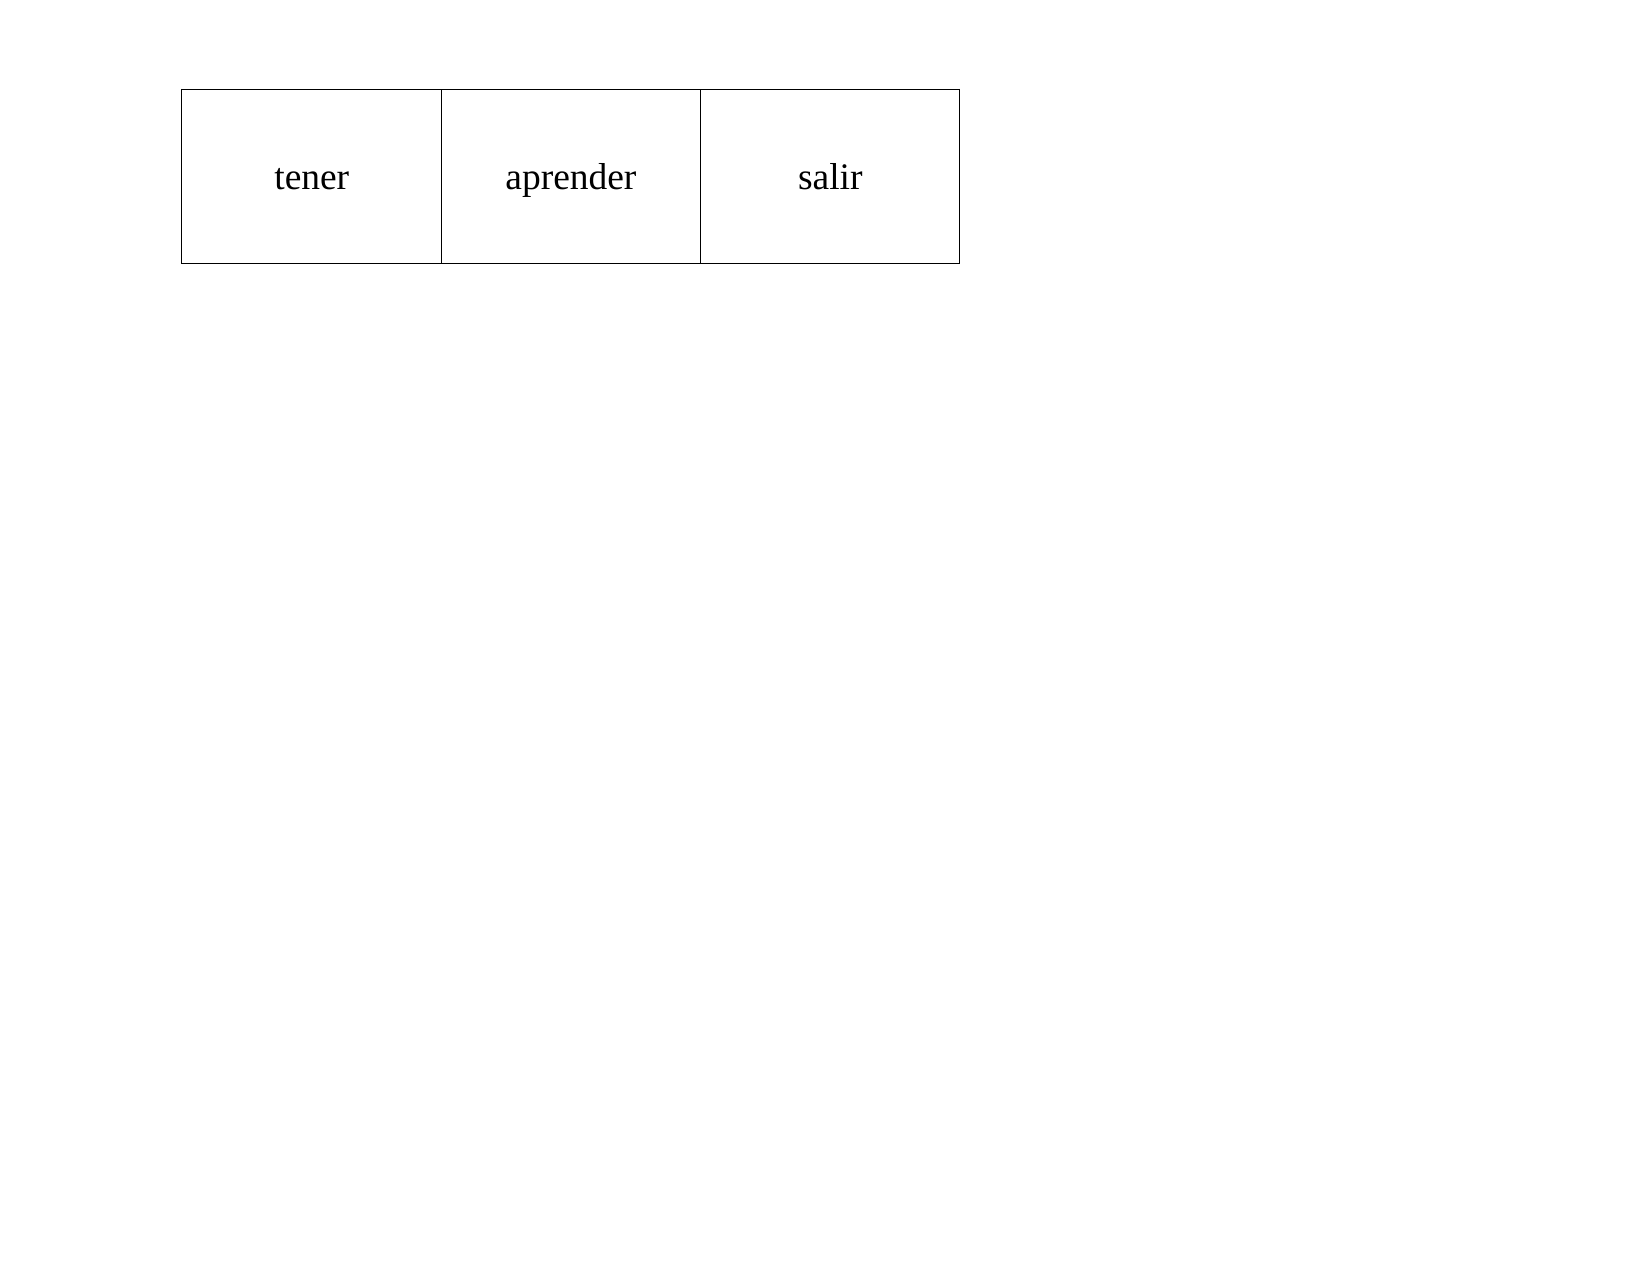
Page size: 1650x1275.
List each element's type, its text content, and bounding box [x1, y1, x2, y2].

table_cell salir [701, 90, 959, 263]
table_cell tener [182, 90, 441, 263]
table_cell aprender [442, 90, 700, 263]
